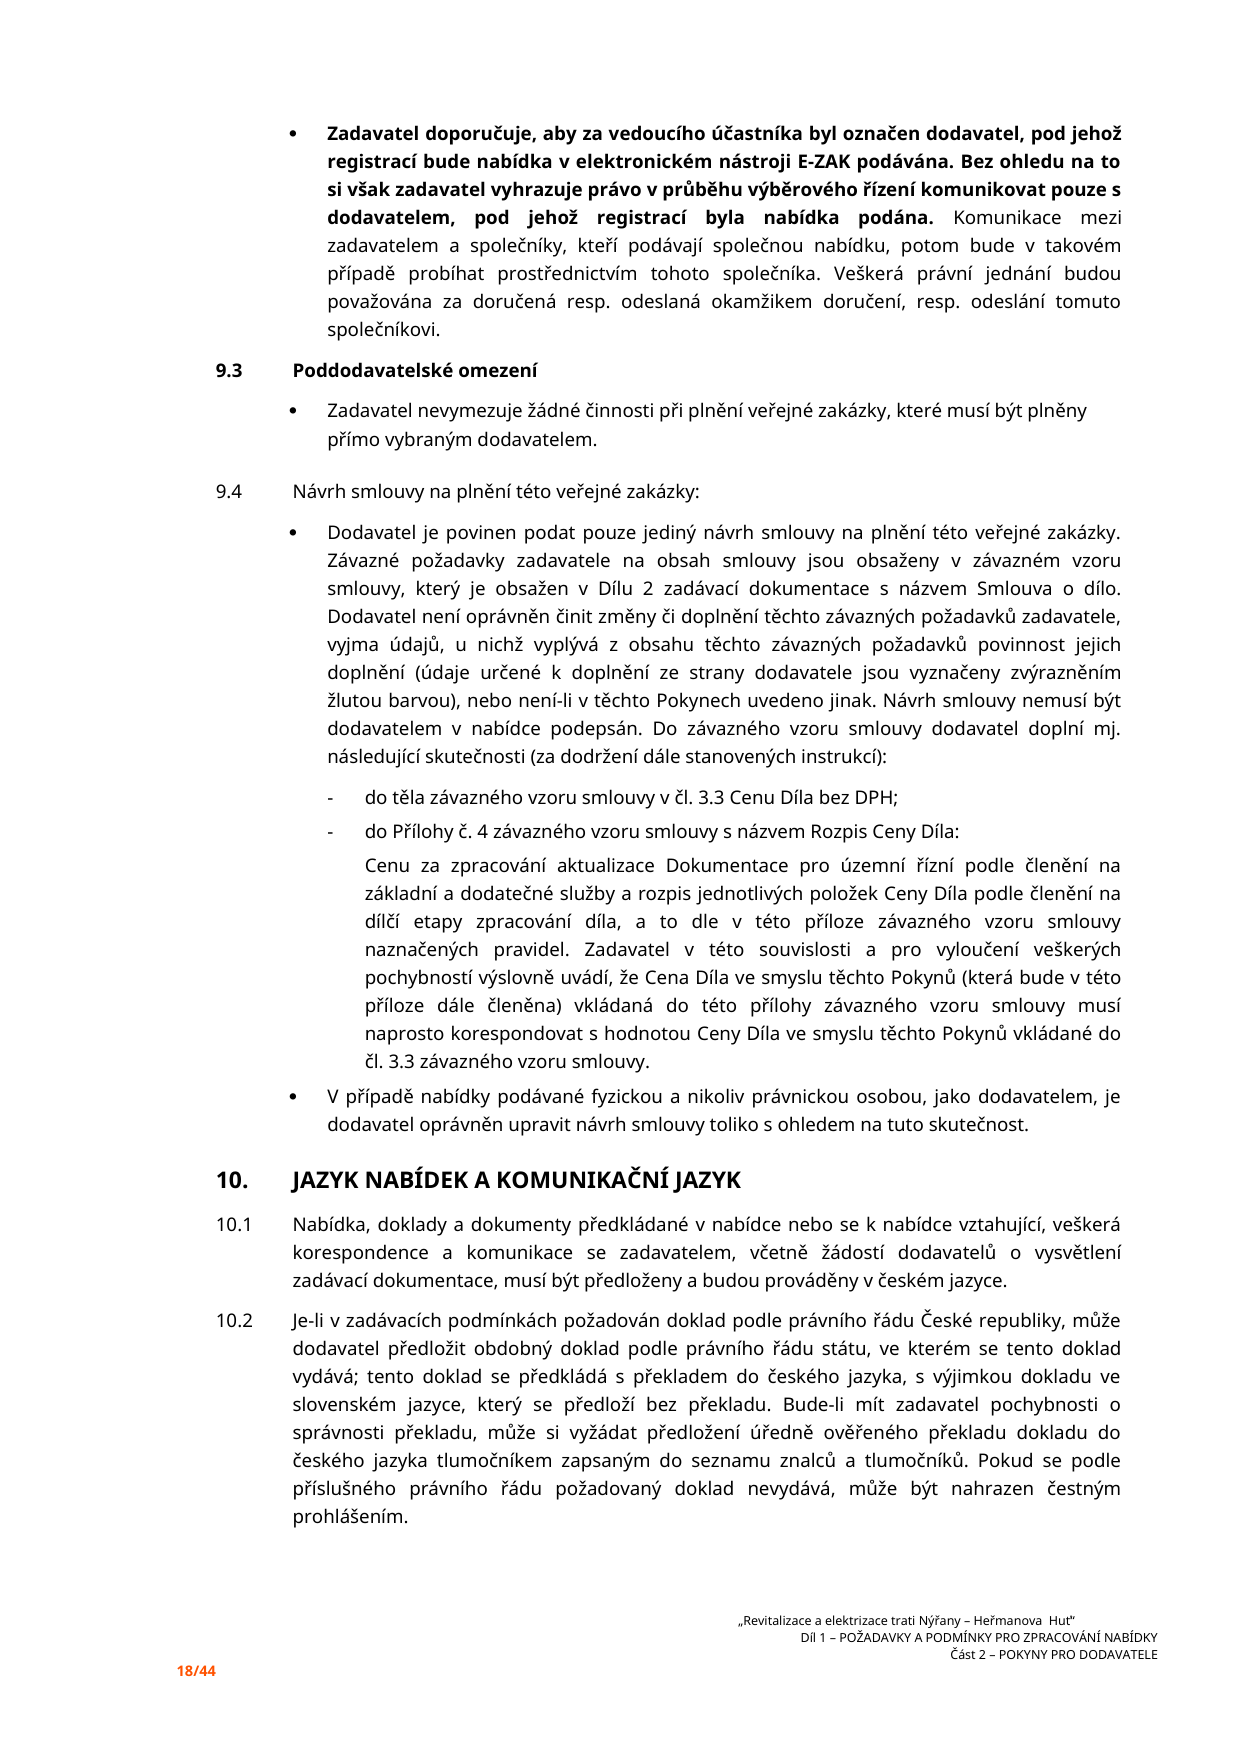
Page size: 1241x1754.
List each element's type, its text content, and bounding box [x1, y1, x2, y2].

text Nabídka, doklady a dokumenty předkládané v nabídce nebo se k nabídce vztahující, veškerá korespondence a komunikace se zadavatelem, včetně žádostí dodavatelů o vysvětlení zadávací dokumentace, musí být předloženy a budou prováděny v českém jazyce. [216, 1211, 1122, 1292]
list do Přílohy č. 4 závazného vzoru smlouvy s názvem Rozpis Ceny Díla: [327, 818, 1122, 844]
text Je-li v zadávacích podmínkách požadován doklad podle právního řádu České republiky, může dodavatel předložit obdobný doklad podle právního řádu státu, ve kterém se tento doklad vydává; tento doklad se předkládá s překladem do českého jazyka, s výjimkou dokladu ve slovenském jazyce, který se předloží bez překladu. Bude-li mít zadavatel pochybnosti o správnosti překladu, může si vyžádat předložení úředně ověřeného překladu dokladu do českého jazyka tlumočníkem zapsaným do seznamu znalců a tlumočníků. Pokud se podle příslušného právního řádu požadovaný doklad nevydává, může být nahrazen čestným prohlášením. [216, 1307, 1122, 1529]
list Zadavatel doporučuje, aby za vedoucího účastníka byl označen dodavatel, pod jehož registrací bude nabídka v elektronickém nástroji E-ZAK podávána. Bez ohledu na to si však zadavatel vyhrazuje právo v průběhu výběrového řízení komunikovat pouze s dodavatelem, pod jehož registrací byla nabídka podána. Komunikace mezi zadavatelem a společníky, kteří podávají společnou nabídku, potom bude v takovém případě probíhat prostřednictvím tohoto společníka. Veškerá právní jednání budou považována za doručená resp. odeslaná okamžikem doručení, resp. odeslání tomuto společníkovi. [289, 121, 1122, 342]
list Dodavatel je povinen podat pouze jediný návrh smlouvy na plnění této veřejné zakázky. Závazné požadavky zadavatele na obsah smlouvy jsou obsaženy v závazném vzoru smlouvy, který je obsažen v Dílu 2 zadávací dokumentace s názvem Smlouva o dílo. Dodavatel není oprávněn činit změny či doplnění těchto závazných požadavků zadavatele, vyjma údajů, u nichž vyplývá z obsahu těchto závazných požadavků povinnost jejich doplnění (údaje určené k doplnění ze strany dodavatele jsou vyznačeny zvýrazněním žlutou barvou), nebo není-li v těchto Pokynech uvedeno jinak. Návrh smlouvy nemusí být dodavatelem v nabídce podepsán. Do závazného vzoru smlouvy dodavatel doplní mj. následující skutečnosti (za dodržení dále stanovených instrukcí): [289, 519, 1122, 769]
list Cenu za zpracování aktualizace Dokumentace pro územní řízní podle členění na základní a dodatečné služby a rozpis jednotlivých položek Ceny Díla podle členění na dílčí etapy zpracování díla, a to dle v této příloze závazného vzoru smlouvy naznačených pravidel. Zadavatel v této souvislosti a pro vyloučení veškerých pochybností výslovně uvádí, že Cena Díla ve smyslu těchto Pokynů (která bude v této příloze dále členěna) vkládaná do této přílohy závazného vzoru smlouvy musí naprosto korespondovat s hodnotou Ceny Díla ve smyslu těchto Pokynů vkládané do čl. 3.3 závazného vzoru smlouvy. [364, 853, 1122, 1074]
text Poddodavatelské omezení [216, 357, 1122, 383]
list Zadavatel nevymezuje žádné činnosti při plnění veřejné zakázky, které musí být plněny přímo vybraným dodavatelem. [289, 398, 1122, 451]
text Návrh smlouvy na plnění této veřejné zakázky: [216, 479, 1122, 504]
text JAZYK NABÍDEK A KOMUNIKAČNÍ JAZYK [216, 1164, 1122, 1195]
list V případě nabídky podávané fyzickou a nikoliv právnickou osobou, jako dodavatelem, je dodavatel oprávněn upravit návrh smlouvy toliko s ohledem na tuto skutečnost. [289, 1083, 1122, 1137]
list do těla závazného vzoru smlouvy v čl. 3.3 Cenu Díla bez DPH; [327, 784, 1122, 809]
